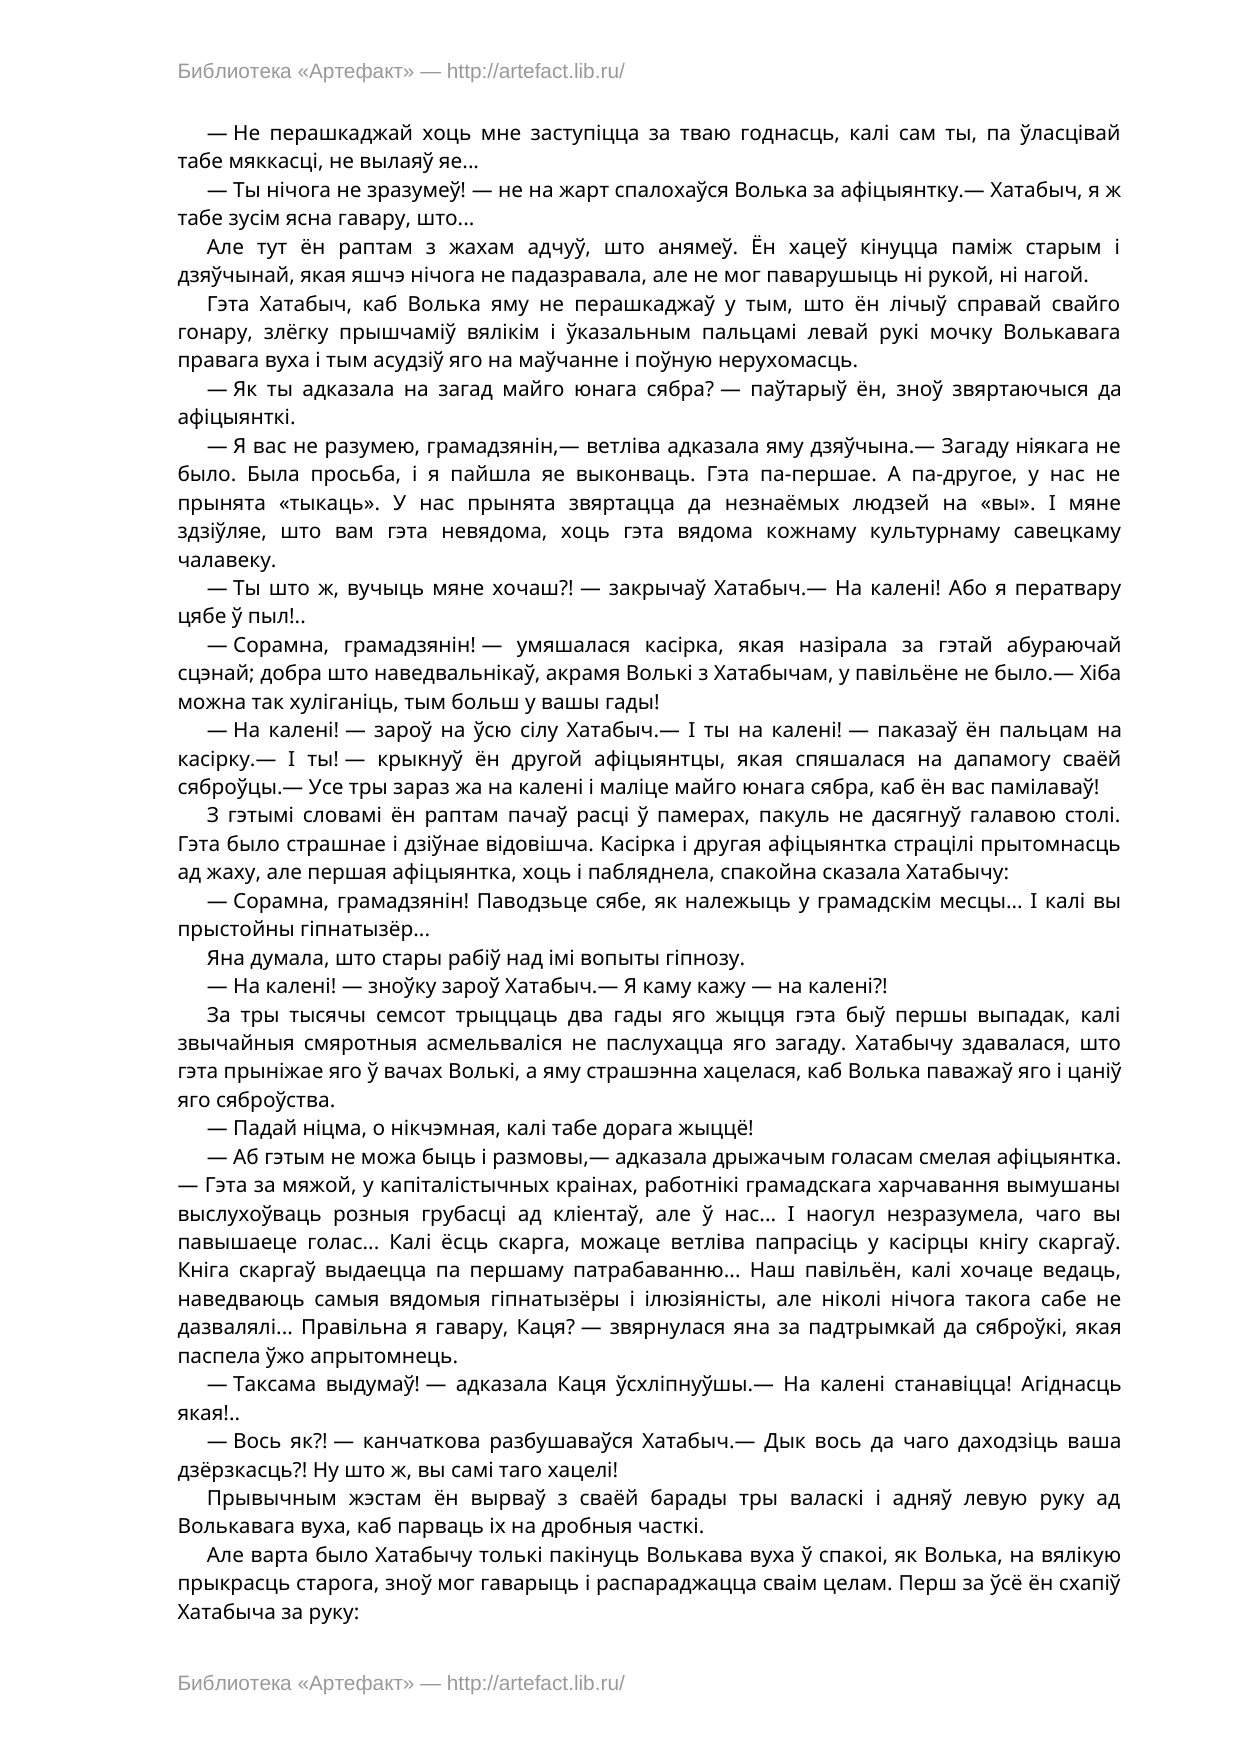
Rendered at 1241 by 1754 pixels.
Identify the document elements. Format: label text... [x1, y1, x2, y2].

text Яна думала, што стары рабіў над імі вопыты гіпнозу. [177, 943, 1122, 971]
text — Сорамна, грамадзянін! — умяшалася касірка, якая назірала за гэтай абураючай сцэнай; добра што наведвальнікаў, акрамя Волькі з Хатабычам, у павільёне не было.— Хіба можна так хуліганіць, тым больш у вашы гады! [177, 630, 1122, 715]
text — Сорамна, грамадзянін! Паводзьце сябе, як належыць у грамадскім месцы... І калі вы прыстойны гіпнатызёр... [177, 886, 1122, 943]
text — На калені! — зноўку зароў Хатабыч.— Я каму кажу — на калені?! [177, 971, 1122, 1000]
text — Я вас не разумею, грамадзянін,— ветліва адказала яму дзяўчына.— Загаду ніякага не было. Была просьба, і я пайшла яе выконваць. Гэта па-першае. А па-другое, у нас не прынята «тыкаць». У нас прынята звяртацца да незнаёмых людзей на «вы». І мяне здзіўляе, што вам гэта невядома, хоць гэта вядома кожнаму культурнаму савецкаму чалавеку. [177, 431, 1122, 573]
text — Ты нічога не зразумеў! — не на жарт спалохаўся Волька за афіцыянтку.— Хатабыч, я ж табе зусім ясна гавару, што... [177, 175, 1122, 232]
text З гэтымі словамі ён раптам пачаў расці ў памерах, пакуль не дасягнуў галавою столі. Гэта было страшнае і дзіўнае відовішча. Касірка і другая афіцыянтка страцілі прытомнасць ад жаху, але першая афіцыянтка, хоць і пабляднела, спакойна сказала Хатабычу: [177, 801, 1122, 886]
text Гэта Хатабыч, каб Волька яму не перашкаджаў у тым, што ён лічыў справай свайго гонару, злёгку прышчаміў вялікім і ўказальным пальцамі левай рукі мочку Волькавага правага вуха і тым асудзіў яго на маўчанне і поўную нерухомасць. [177, 289, 1122, 374]
text — Таксама выдумаў! — адказала Каця ўсхліпнуўшы.— На калені станавіцца! Агіднасць якая!.. [177, 1369, 1122, 1426]
text — Як ты адказала на загад майго юнага сябра? — паўтарыў ён, зноў звяртаючыся да афіцыянткі. [177, 374, 1122, 431]
text — Вось як?! — канчаткова разбушаваўся Хатабыч.— Дык вось да чаго даходзіць ваша дзёрзкасць?! Ну што ж, вы самі таго хацелі! [177, 1426, 1122, 1483]
text — На калені! — зароў на ўсю сілу Хатабыч.— І ты на калені! — паказаў ён пальцам на касірку.— І ты! — крыкнуў ён другой афіцыянтцы, якая спяшалася на дапамогу сваёй сяброўцы.— Усе тры зараз жа на калені і маліце майго юнага сябра, каб ён вас памілаваў! [177, 715, 1122, 801]
text — Ты што ж, вучыць мяне хочаш?! — закрычаў Хатабыч.— На калені! Або я ператвару цябе ў пыл!.. [177, 573, 1122, 630]
text Але варта было Хатабычу толькі пакінуць Волькава вуха ў спакоі, як Волька, на вялікую прыкрасць старога, зноў мог гаварыць і распараджацца сваім целам. Перш за ўсё ён схапіў Хатабыча за руку: [177, 1540, 1122, 1625]
text — Не перашкаджай хоць мне заступіцца за тваю годнасць, калі сам ты, па ўласцівай табе мяккасці, не вылаяў яе... [177, 118, 1122, 175]
text — Падай ніцма, о нікчэмная, калі табе дорага жыццё! [177, 1113, 1122, 1142]
text За тры тысячы семсот трыццаць два гады яго жыцця гэта быў першы выпадак, калі звычайныя смяротныя асмельваліся не паслухацца яго загаду. Хатабычу здавалася, што гэта прыніжае яго ў вачах Волькі, а яму страшэнна хацелася, каб Волька паважаў яго і цаніў яго сяброўства. [177, 1000, 1122, 1113]
text — Аб гэтым не можа быць і размовы,— адказала дрыжачым голасам смелая афіцыянтка.— Гэта за мяжой, у капіталістычных краінах, работнікі грамадскага харчавання вымушаны выслухоўваць розныя грубасці ад кліентаў, але ў нас... І наогул незразумела, чаго вы павышаеце голас... Калі ёсць скарга, можаце ветліва папрасіць у касірцы кнігу скаргаў. Кніга скаргаў выдаецца па першаму патрабаванню... Наш павільён, калі хочаце ведаць, наведваюць самыя вядомыя гіпнатызёры і ілюзіяністы, але ніколі нічога такога сабе не дазвалялі... Правільна я гавару, Каця? — звярнулася яна за падтрымкай да сяброўкі, якая паспела ўжо апрытомнець. [177, 1142, 1122, 1369]
text Прывычным жэстам ён вырваў з сваёй барады тры валаскі і адняў левую руку ад Волькавага вуха, каб парваць іх на дробныя часткі. [177, 1483, 1122, 1540]
text Але тут ён раптам з жахам адчуў, што анямеў. Ён хацеў кінуцца паміж старым і дзяўчынай, якая яшчэ нічога не падазравала, але не мог паварушыць ні рукой, ні нагой. [177, 232, 1122, 289]
